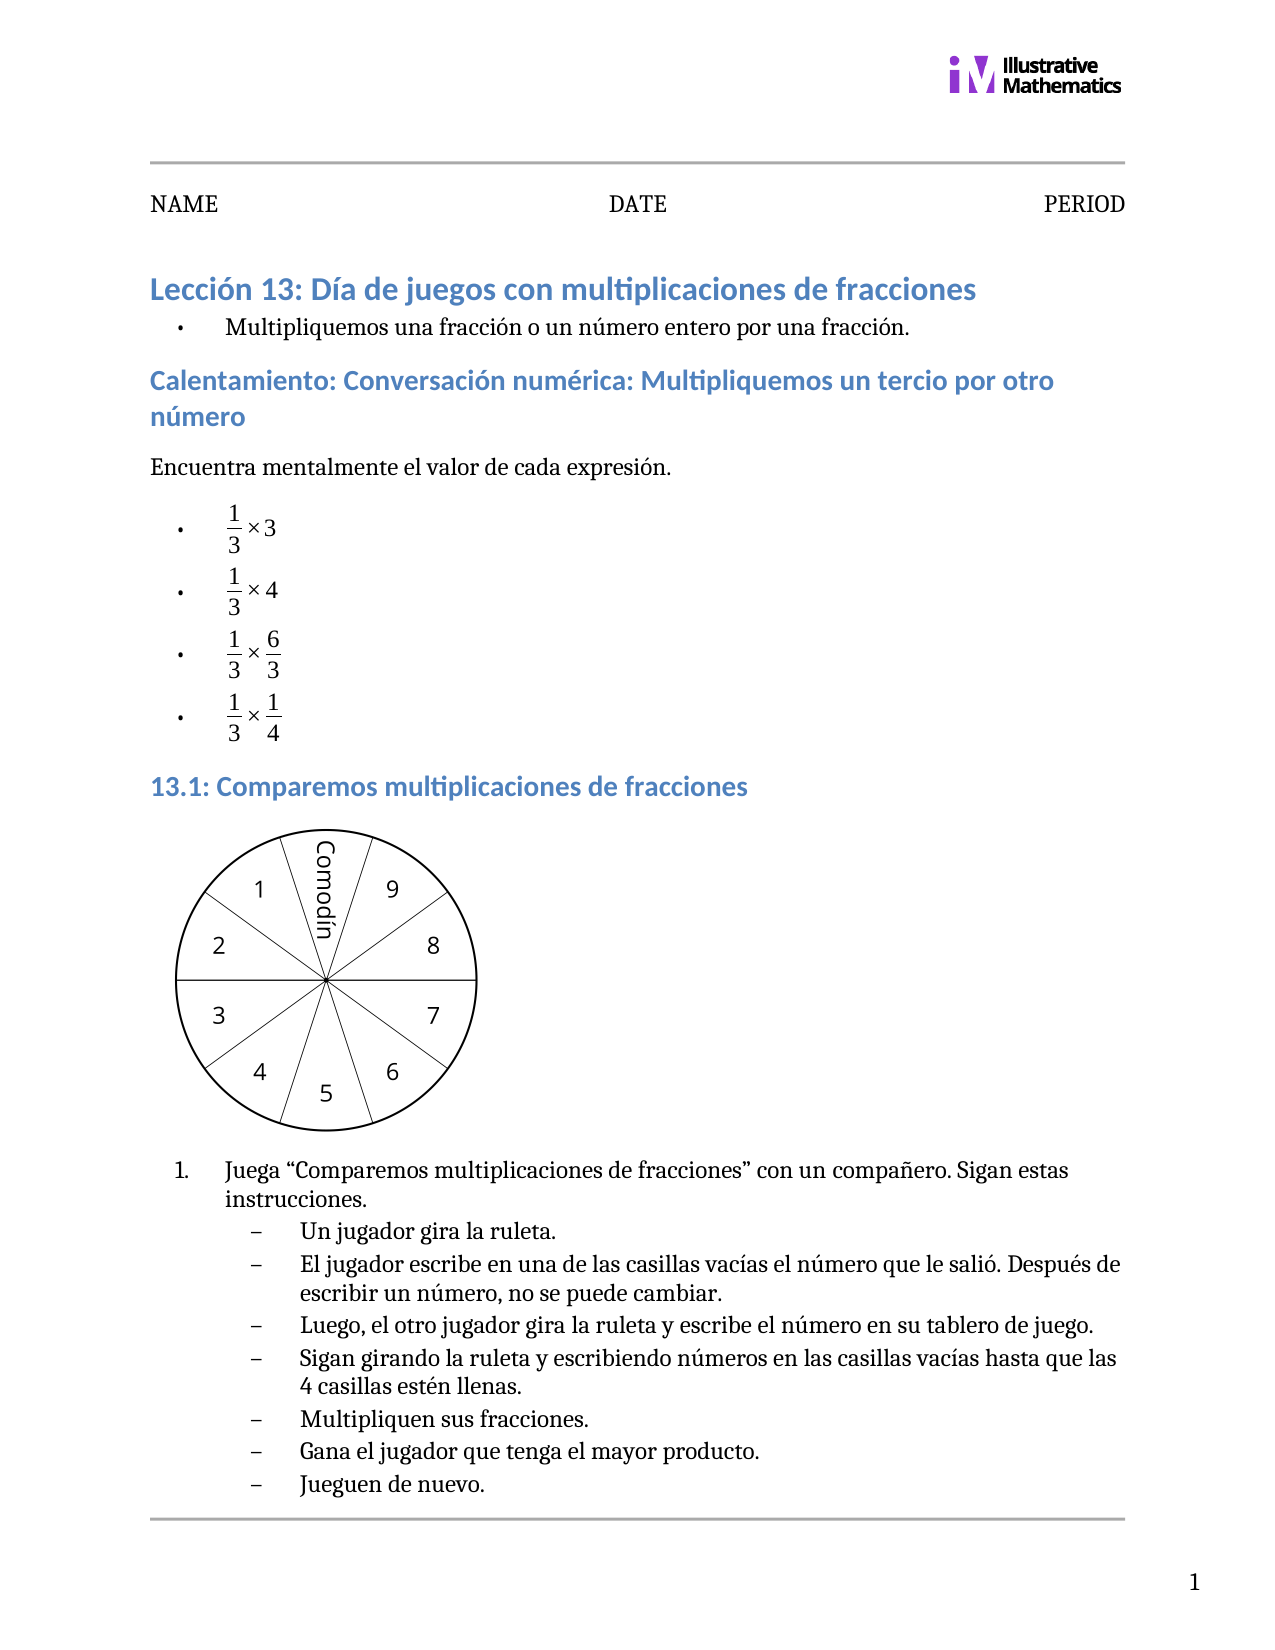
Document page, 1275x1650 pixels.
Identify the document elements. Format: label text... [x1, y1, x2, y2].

list Luego, el otro jugador gira la ruleta y escribe el número en su tablero de juego. [250, 1311, 1125, 1340]
subtitle Lección 13: Día de juegos con multiplicaciones de fracciones [150, 268, 1125, 309]
list Gana el jugador que tenga el mayor producto. [250, 1437, 1125, 1466]
list Un jugador gira la ruleta. [250, 1217, 1125, 1246]
picture [949, 55, 1121, 93]
list Juega “Comparemos multiplicaciones de fracciones” con un compañero. Sigan estas instrucciones. [175, 1156, 1125, 1213]
subtitle 13.1: Comparemos multiplicaciones de fracciones [150, 768, 1125, 803]
list El jugador escribe en una de las casillas vacías el número que le salió. Después de escribir un número, no se puede cambiar. [250, 1250, 1125, 1307]
list Multipliquemos una fracción o un número entero por una fracción. [175, 313, 1125, 342]
list Multipliquen sus fracciones. [250, 1405, 1125, 1433]
subtitle Calentamiento: Conversación numérica: Multipliquemos un tercio por otro número [150, 362, 1125, 434]
picture [168, 822, 484, 1138]
text Encuentra mentalmente el valor de cada expresión. [150, 452, 1125, 481]
list Jueguen de nuevo. [250, 1470, 1125, 1498]
list Sigan girando la ruleta y escribiendo números en las casillas vacías hasta que las 4 casillas estén llenas. [250, 1343, 1125, 1401]
